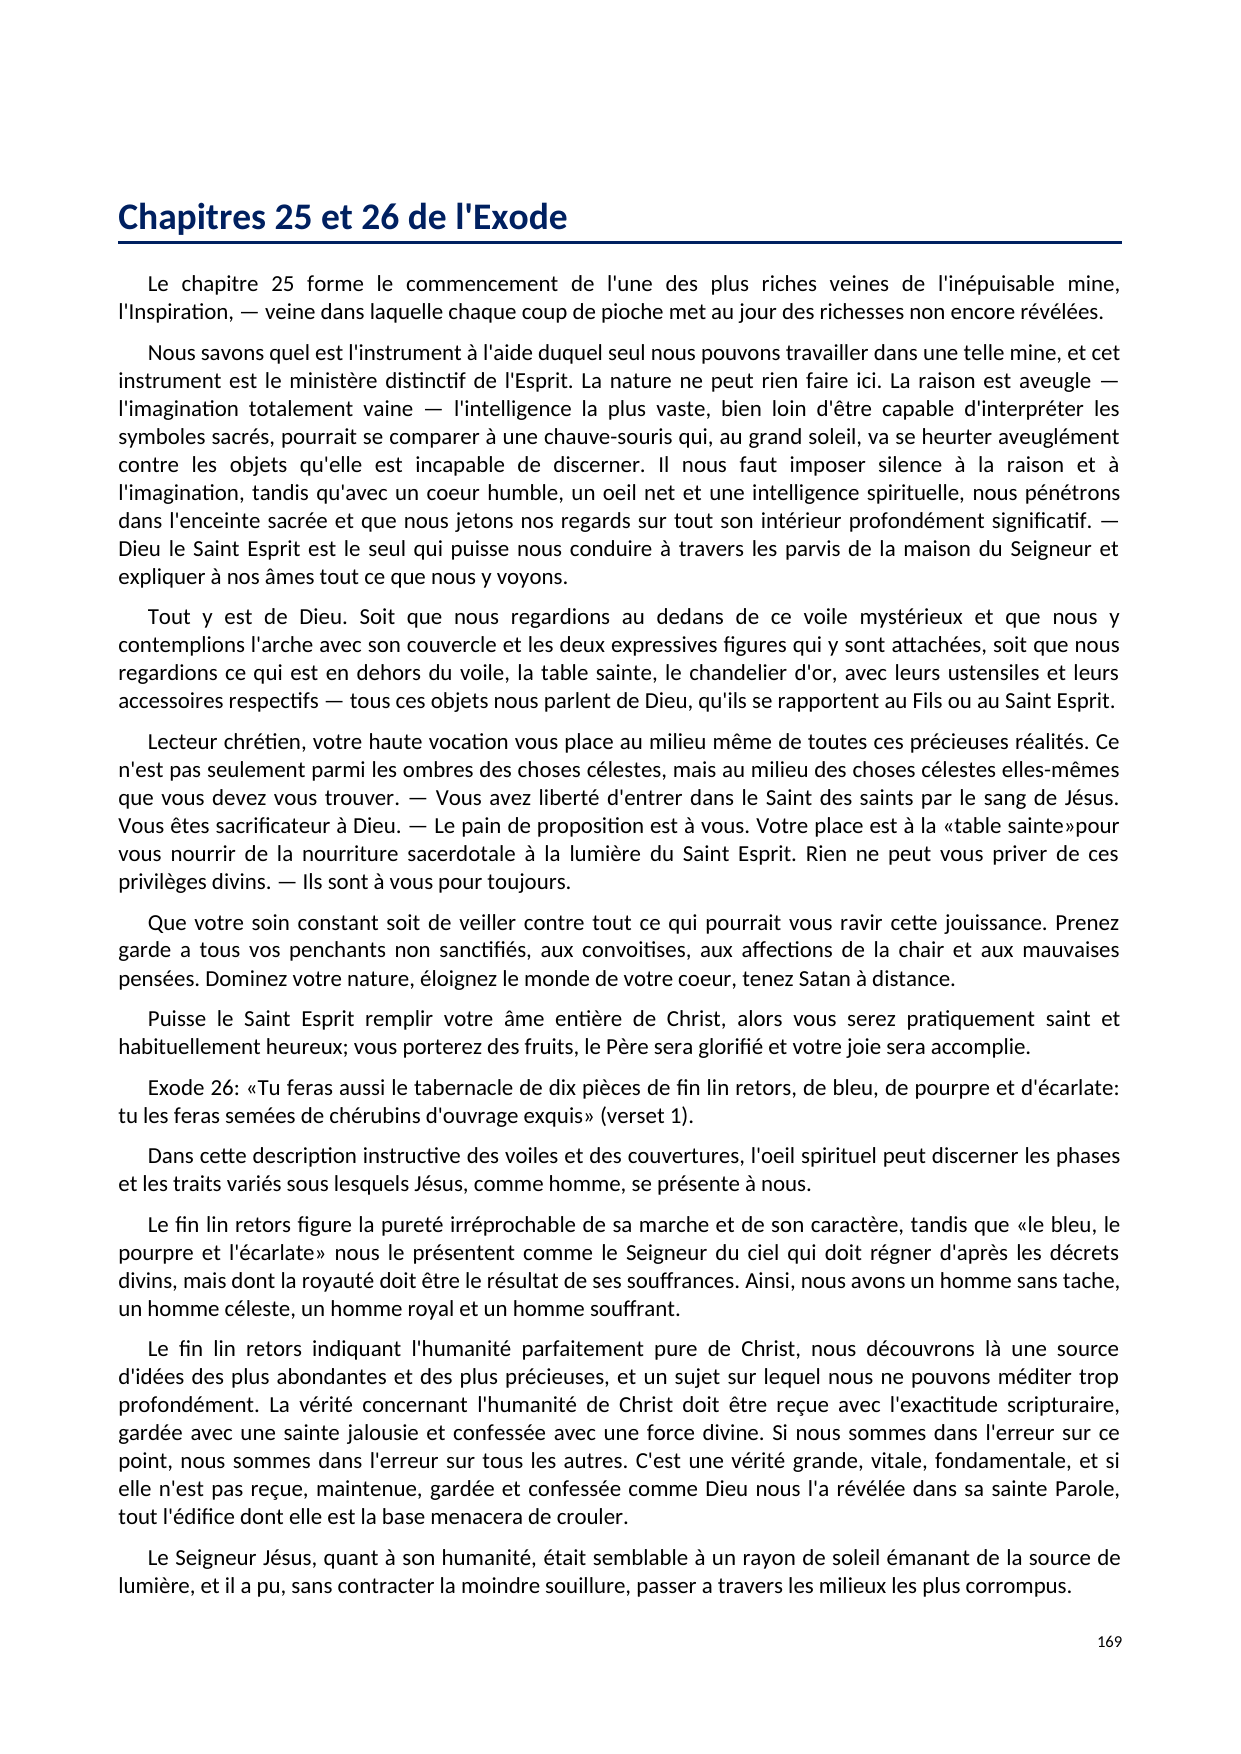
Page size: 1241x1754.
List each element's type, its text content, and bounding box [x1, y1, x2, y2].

text Le fin lin retors figure la pureté irréprochable de sa marche et de son caractère, tandis que «le bleu, le pourpre et l'écarlate» nous le présentent comme le Seigneur du ciel qui doit régner d'après les décrets divins, mais dont la royauté doit être le résultat de ses souffrances. Ainsi, nous avons un homme sans tache, un homme céleste, un homme royal et un homme souffrant. [118, 1210, 1122, 1322]
text Tout y est de Dieu. Soit que nous regardions au dedans de ce voile mystérieux et que nous y contemplions l'arche avec son couvercle et les deux expressives figures qui y sont attachées, soit que nous regardions ce qui est en dehors du voile, la table sainte, le chandelier d'or, avec leurs ustensiles et leurs accessoires respectifs — tous ces objets nous parlent de Dieu, qu'ils se rapportent au Fils ou au Saint Esprit. [118, 602, 1122, 714]
subtitle Chapitres 25 et 26 de l'Exode [118, 193, 1122, 241]
text Exode 26: «Tu feras aussi le tabernacle de dix pièces de fin lin retors, de bleu, de pourpre et d'écarlate: tu les feras semées de chérubins d'ouvrage exquis» (verset 1). [118, 1073, 1122, 1129]
text Le fin lin retors indiquant l'humanité parfaitement pure de Christ, nous découvrons là une source d'idées des plus abondantes et des plus précieuses, et un sujet sur lequel nous ne pouvons méditer trop profondément. La vérité concernant l'humanité de Christ doit être reçue avec l'exactitude scripturaire, gardée avec une sainte jalousie et confessée avec une force divine. Si nous sommes dans l'erreur sur ce point, nous sommes dans l'erreur sur tous les autres. C'est une vérité grande, vitale, fondamentale, et si elle n'est pas reçue, maintenue, gardée et confessée comme Dieu nous l'a révélée dans sa sainte Parole, tout l'édifice dont elle est la base menacera de crouler. [118, 1334, 1122, 1531]
text Dans cette description instructive des voiles et des couvertures, l'oeil spirituel peut discerner les phases et les traits variés sous lesquels Jésus, comme homme, se présente à nous. [118, 1141, 1122, 1197]
text Puisse le Saint Esprit remplir votre âme entière de Christ, alors vous serez pratiquement saint et habituellement heureux; vous porterez des fruits, le Père sera glorifié et votre joie sera accomplie. [118, 1004, 1122, 1060]
text Le chapitre 25 forme le commencement de l'une des plus riches veines de l'inépuisable mine, l'Inspiration, — veine dans laquelle chaque coup de pioche met au jour des richesses non encore révélées. [118, 269, 1122, 325]
text Lecteur chrétien, votre haute vocation vous place au milieu même de toutes ces précieuses réalités. Ce n'est pas seulement parmi les ombres des choses célestes, mais au milieu des choses célestes elles-mêmes que vous devez vous trouver. — Vous avez liberté d'entrer dans le Saint des saints par le sang de Jésus. Vous êtes sacrificateur à Dieu. — Le pain de proposition est à vous. Votre place est à la «table sainte»pour vous nourrir de la nourriture sacerdotale à la lumière du Saint Esprit. Rien ne peut vous priver de ces privilèges divins. — Ils sont à vous pour toujours. [118, 727, 1122, 895]
text Que votre soin constant soit de veiller contre tout ce qui pourrait vous ravir cette jouissance. Prenez garde a tous vos penchants non sanctifiés, aux convoitises, aux affections de la chair et aux mauvaises pensées. Dominez votre nature, éloignez le monde de votre coeur, tenez Satan à distance. [118, 908, 1122, 992]
text Nous savons quel est l'instrument à l'aide duquel seul nous pouvons travailler dans une telle mine, et cet instrument est le ministère distinctif de l'Esprit. La nature ne peut rien faire ici. La raison est aveugle — l'imagination totalement vaine — l'intelligence la plus vaste, bien loin d'être capable d'interpréter les symboles sacrés, pourrait se comparer à une chauve-souris qui, au grand soleil, va se heurter aveuglément contre les objets qu'elle est incapable de discerner. Il nous faut imposer silence à la raison et à l'imagination, tandis qu'avec un coeur humble, un oeil net et une intelligence spirituelle, nous pénétrons dans l'enceinte sacrée et que nous jetons nos regards sur tout son intérieur profondément significatif. — Dieu le Saint Esprit est le seul qui puisse nous conduire à travers les parvis de la maison du Seigneur et expliquer à nos âmes tout ce que nous y voyons. [118, 338, 1122, 590]
text Le Seigneur Jésus, quant à son humanité, était semblable à un rayon de soleil émanant de la source de lumière, et il a pu, sans contracter la moindre souillure, passer a travers les milieux les plus corrompus. [118, 1543, 1122, 1599]
